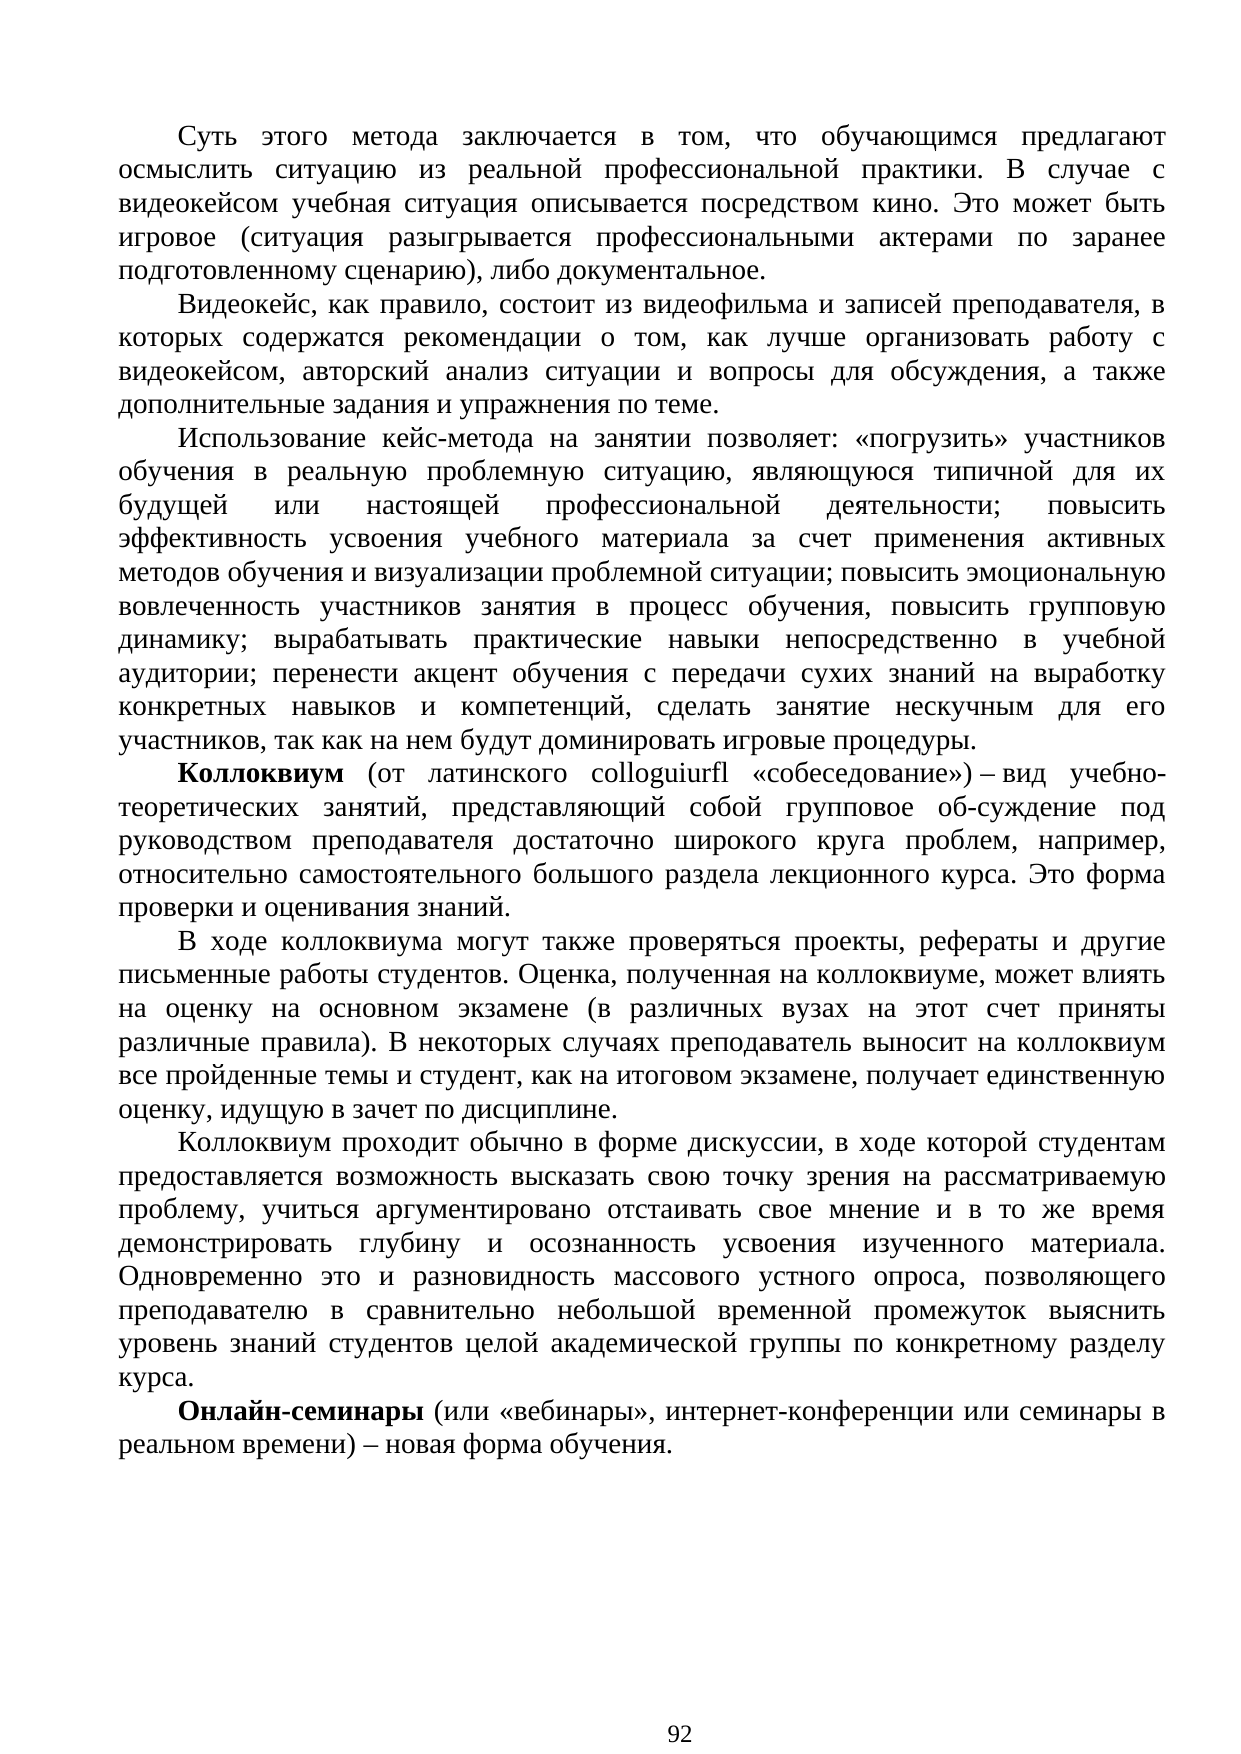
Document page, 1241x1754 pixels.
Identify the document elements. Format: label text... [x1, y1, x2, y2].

text Видеокейс, как правило, состоит из видеофильма и записей преподавателя, в которых содержатся рекомендации о том, как лучше организовать работу с видеокейсом, авторский анализ ситуации и вопросы для обсуждения, а также дополнительные задания и упражнения по теме. [118, 286, 1167, 420]
text В ходе коллоквиума могут также проверяться проекты, рефераты и другие письменные работы студентов. Оценка, полученная на коллоквиуме, может влиять на оценку на основном экзамене (в различных вузах на этот счет приняты различные правила). В некоторых случаях преподаватель выносит на коллоквиум все пройденные темы и студент, как на итоговом экзамене, получает единственную оценку, идущую в зачет по дисциплине. [118, 923, 1167, 1124]
text Коллоквиум (от латинского colloguiurfl «собеседование») – вид учебно-теоретических занятий, представляющий собой групповое об-суждение под руководством преподавателя достаточно широкого круга проблем, например, относительно самостоятельного большого раздела лекционного курса. Это форма проверки и оценивания знаний. [118, 755, 1167, 923]
text Онлайн-семинары (или «вебинары», интернет-конференции или семинары в реальном времени) – новая форма обучения. [118, 1393, 1167, 1460]
text Использование кейс-метода на занятии позволяет: «погрузить» участников обучения в реальную проблемную ситуацию, являющуюся типичной для их будущей или настоящей профессиональной деятельности; повысить эффективность усвоения учебного материала за счет применения активных методов обучения и визуализации проблемной ситуации; повысить эмоциональную вовлеченность участников занятия в процесс обучения, повысить групповую динамику; вырабатывать практические навыки непосредственно в учебной аудитории; перенести акцент обучения с передачи сухих знаний на выработку конкретных навыков и компетенций, сделать занятие нескучным для его участников, так как на нем будут доминировать игровые процедуры. [118, 420, 1167, 755]
text Коллоквиум проходит обычно в форме дискуссии, в ходе которой студентам предоставляется возможность высказать свою точку зрения на рассматриваемую проблему, учиться аргументировано отстаивать свое мнение и в то же время демонстрировать глубину и осознанность усвоения изученного материала. Одновременно это и разновидность массового устного опроса, позволяющего преподавателю в сравнительно небольшой временной промежуток выяснить уровень знаний студентов целой академической группы по конкретному разделу курса. [118, 1124, 1167, 1393]
text Суть этого метода заключается в том, что обучающимся предлагают осмыслить ситуацию из реальной профессиональной практики. В случае с видеокейсом учебная ситуация описывается посредством кино. Это может быть игровое (ситуация разыгрывается профессиональными актерами по заранее подготовленному сценарию), либо документальное. [118, 118, 1167, 286]
